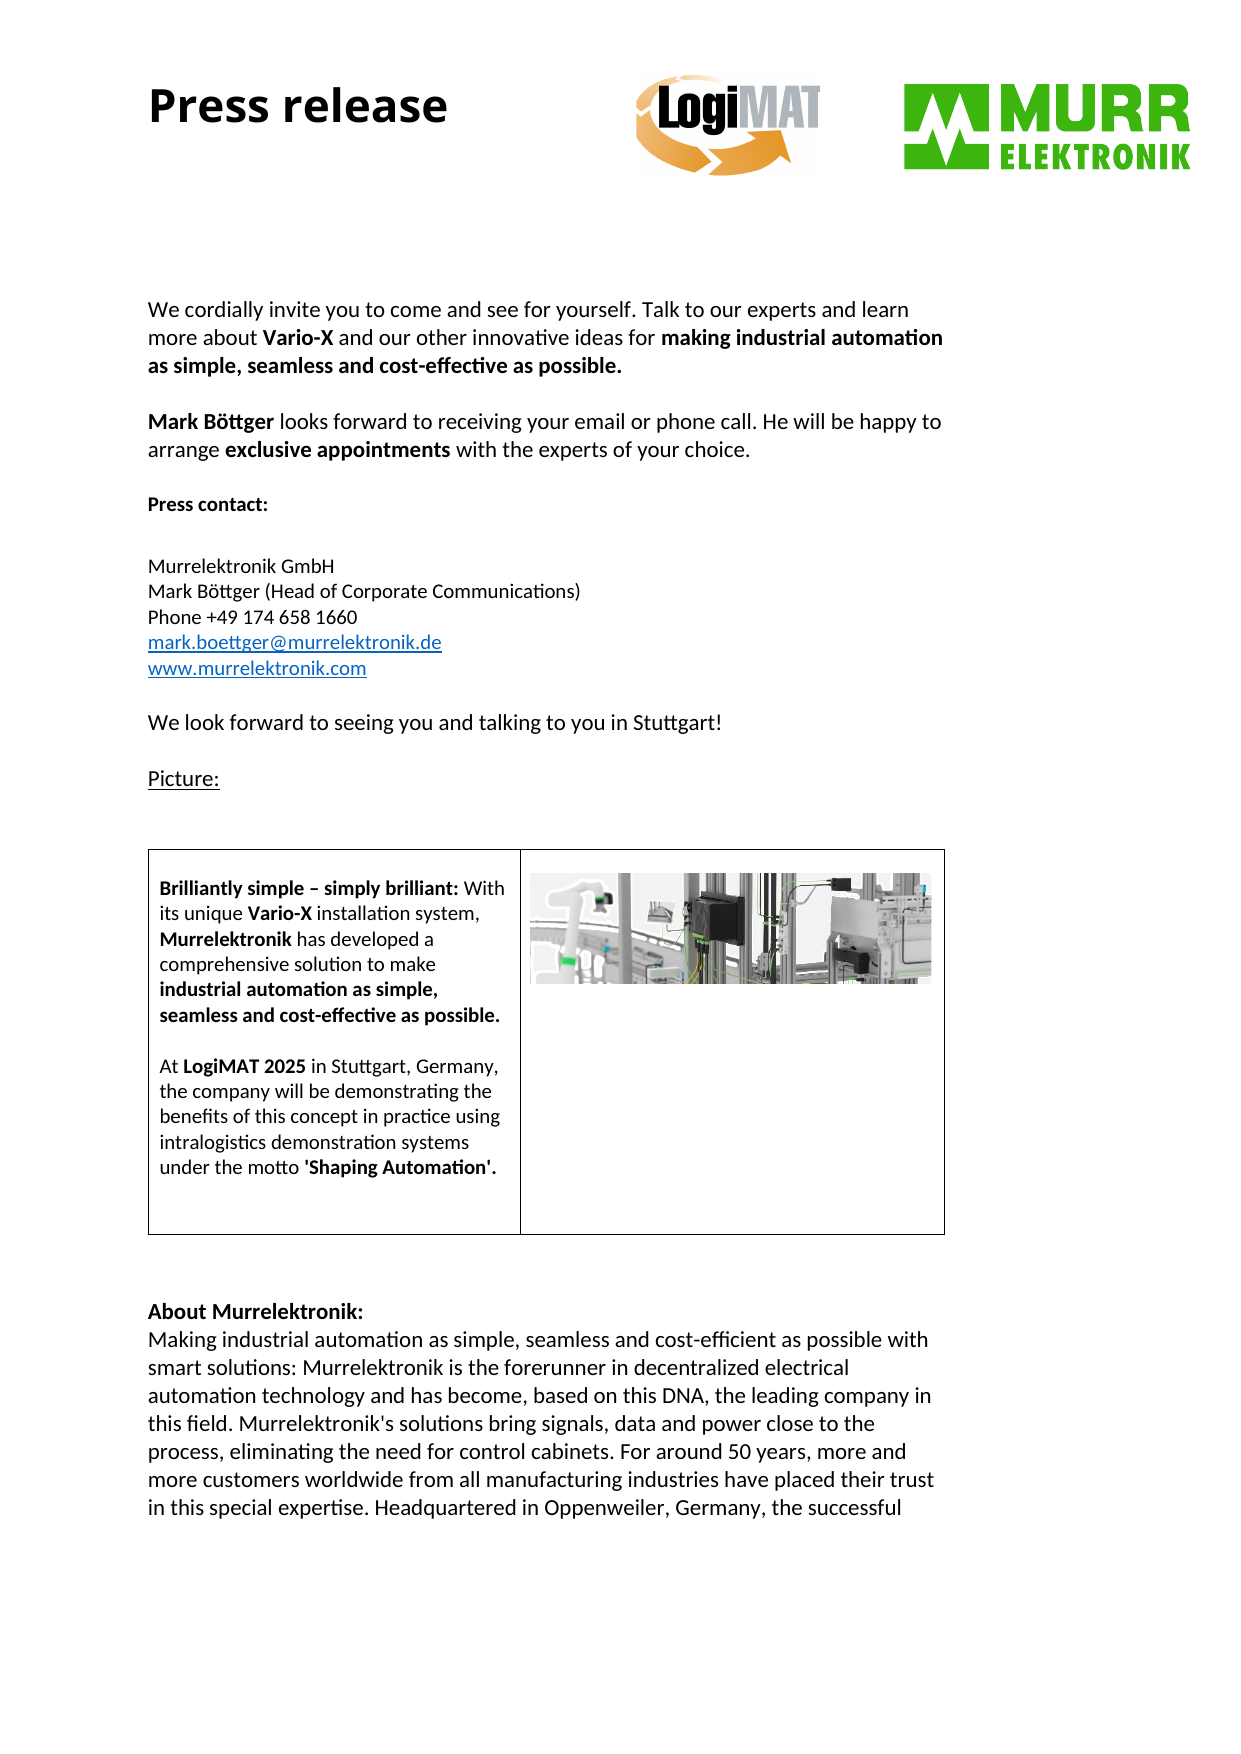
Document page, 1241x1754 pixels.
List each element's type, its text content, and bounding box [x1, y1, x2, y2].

picture [636, 73, 821, 178]
text Murrelektronik GmbH Mark Böttger (Head of Corporate Communications) Phone +49 174 658 1660 [148, 553, 945, 629]
picture [530, 873, 932, 984]
text We look forward to seeing you and talking to you in Stuttgart! [148, 708, 945, 736]
text Mark Böttger looks forward to receiving your email or phone call. He will be happy to arrange exclusive appointments with the experts of your choice. [148, 407, 945, 463]
picture [904, 84, 1190, 170]
text We cordially invite you to come and see for yourself. Talk to our experts and learn more about Vario-X and our other innovative ideas for making industrial automation as simple, seamless and cost-effective as possible. [148, 295, 945, 379]
text About Murrelektronik: [148, 1297, 945, 1325]
text Picture: [148, 764, 945, 792]
text mark.boettger@murrelektronik.de [148, 629, 945, 655]
text www.murrelektronik.com [148, 655, 945, 680]
text Press contact: [148, 492, 945, 549]
table_header Brilliantly simple – simply brilliant: With its unique Vario-X installation system, Murrelektronik has developed a comprehensive solution to make industrial automation as simple, seamless and cost-effective as possible. At LogiMAT 2025 in Stuttgart, Germany, the company will be demonstrating the benefits of this concept in practice using intralogistics demonstration systems under the motto 'Shaping Automation'. [149, 850, 520, 1234]
table_header [521, 850, 944, 1234]
